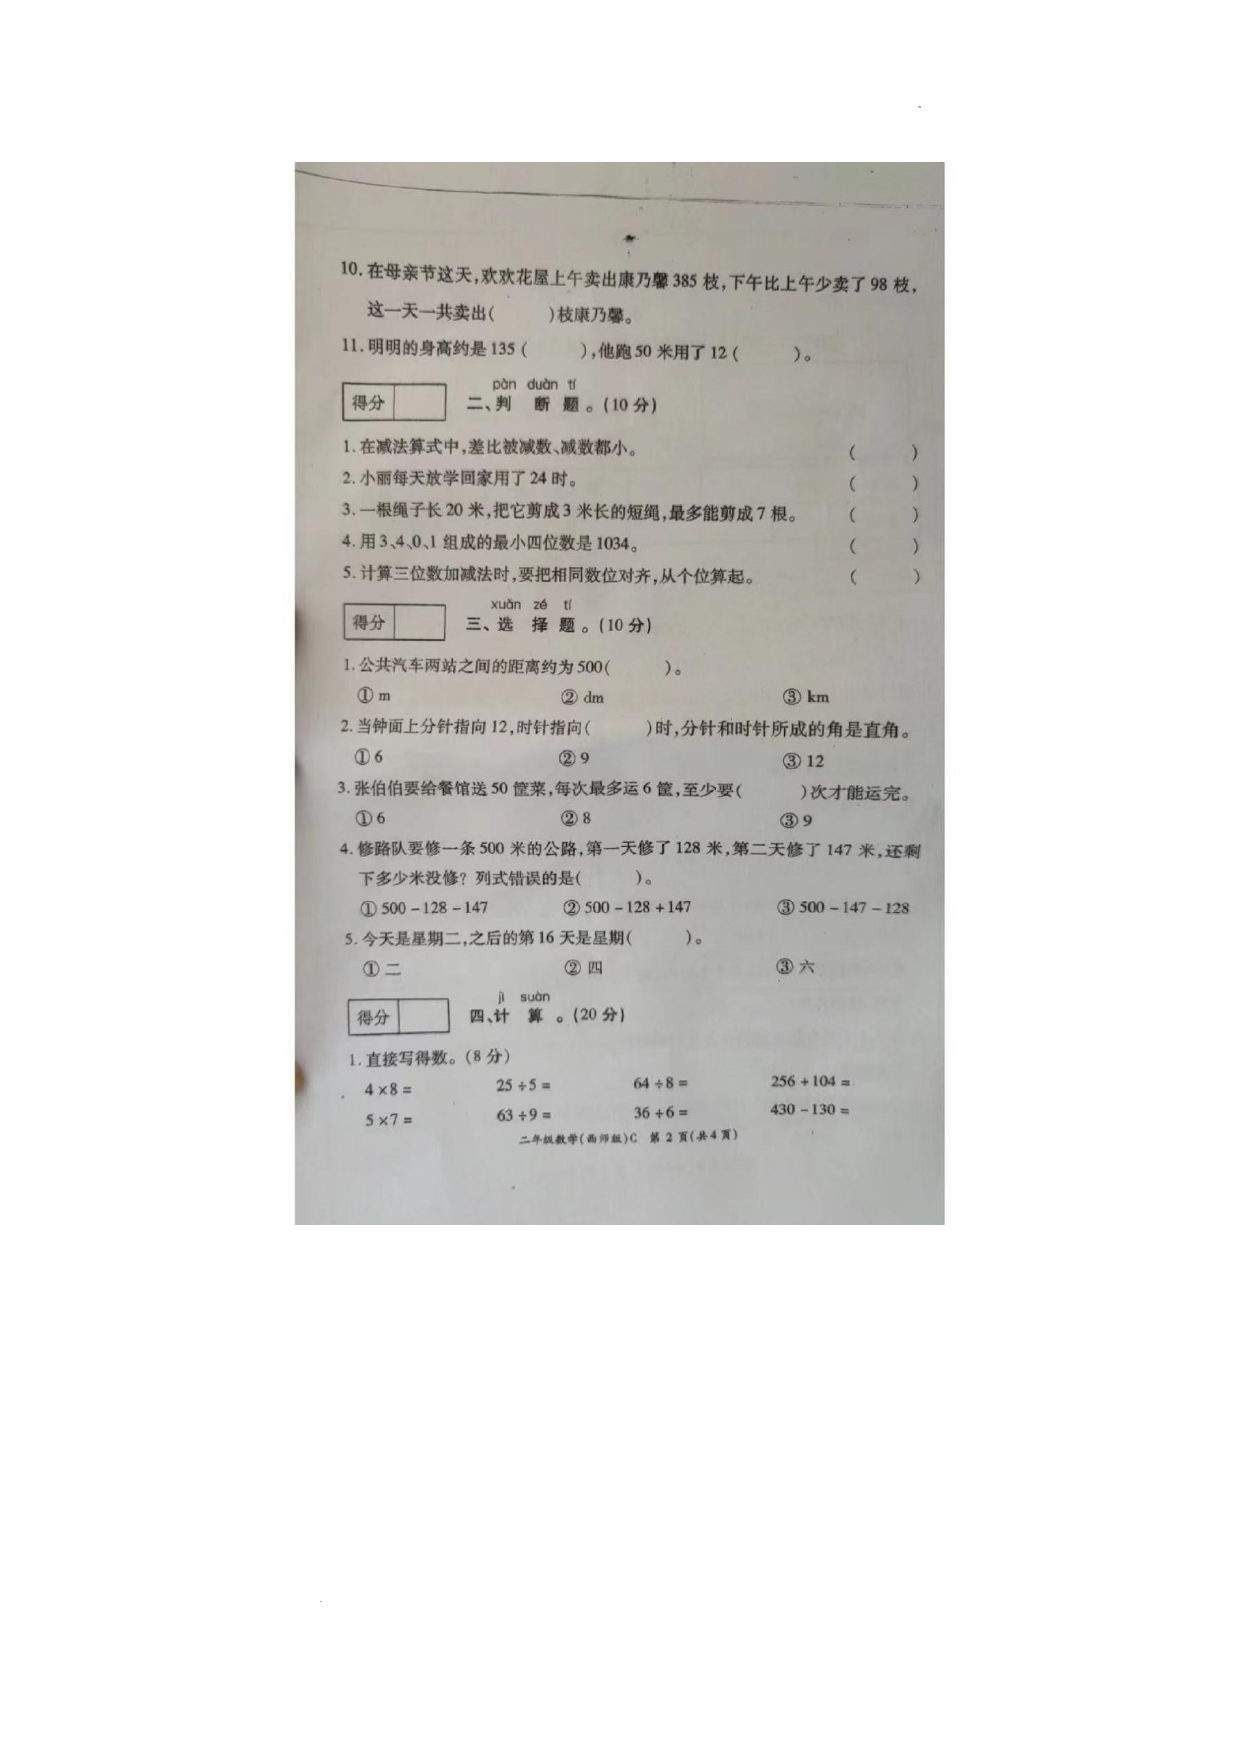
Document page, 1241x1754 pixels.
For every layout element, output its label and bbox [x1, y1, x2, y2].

picture [187, 162, 1052, 1225]
